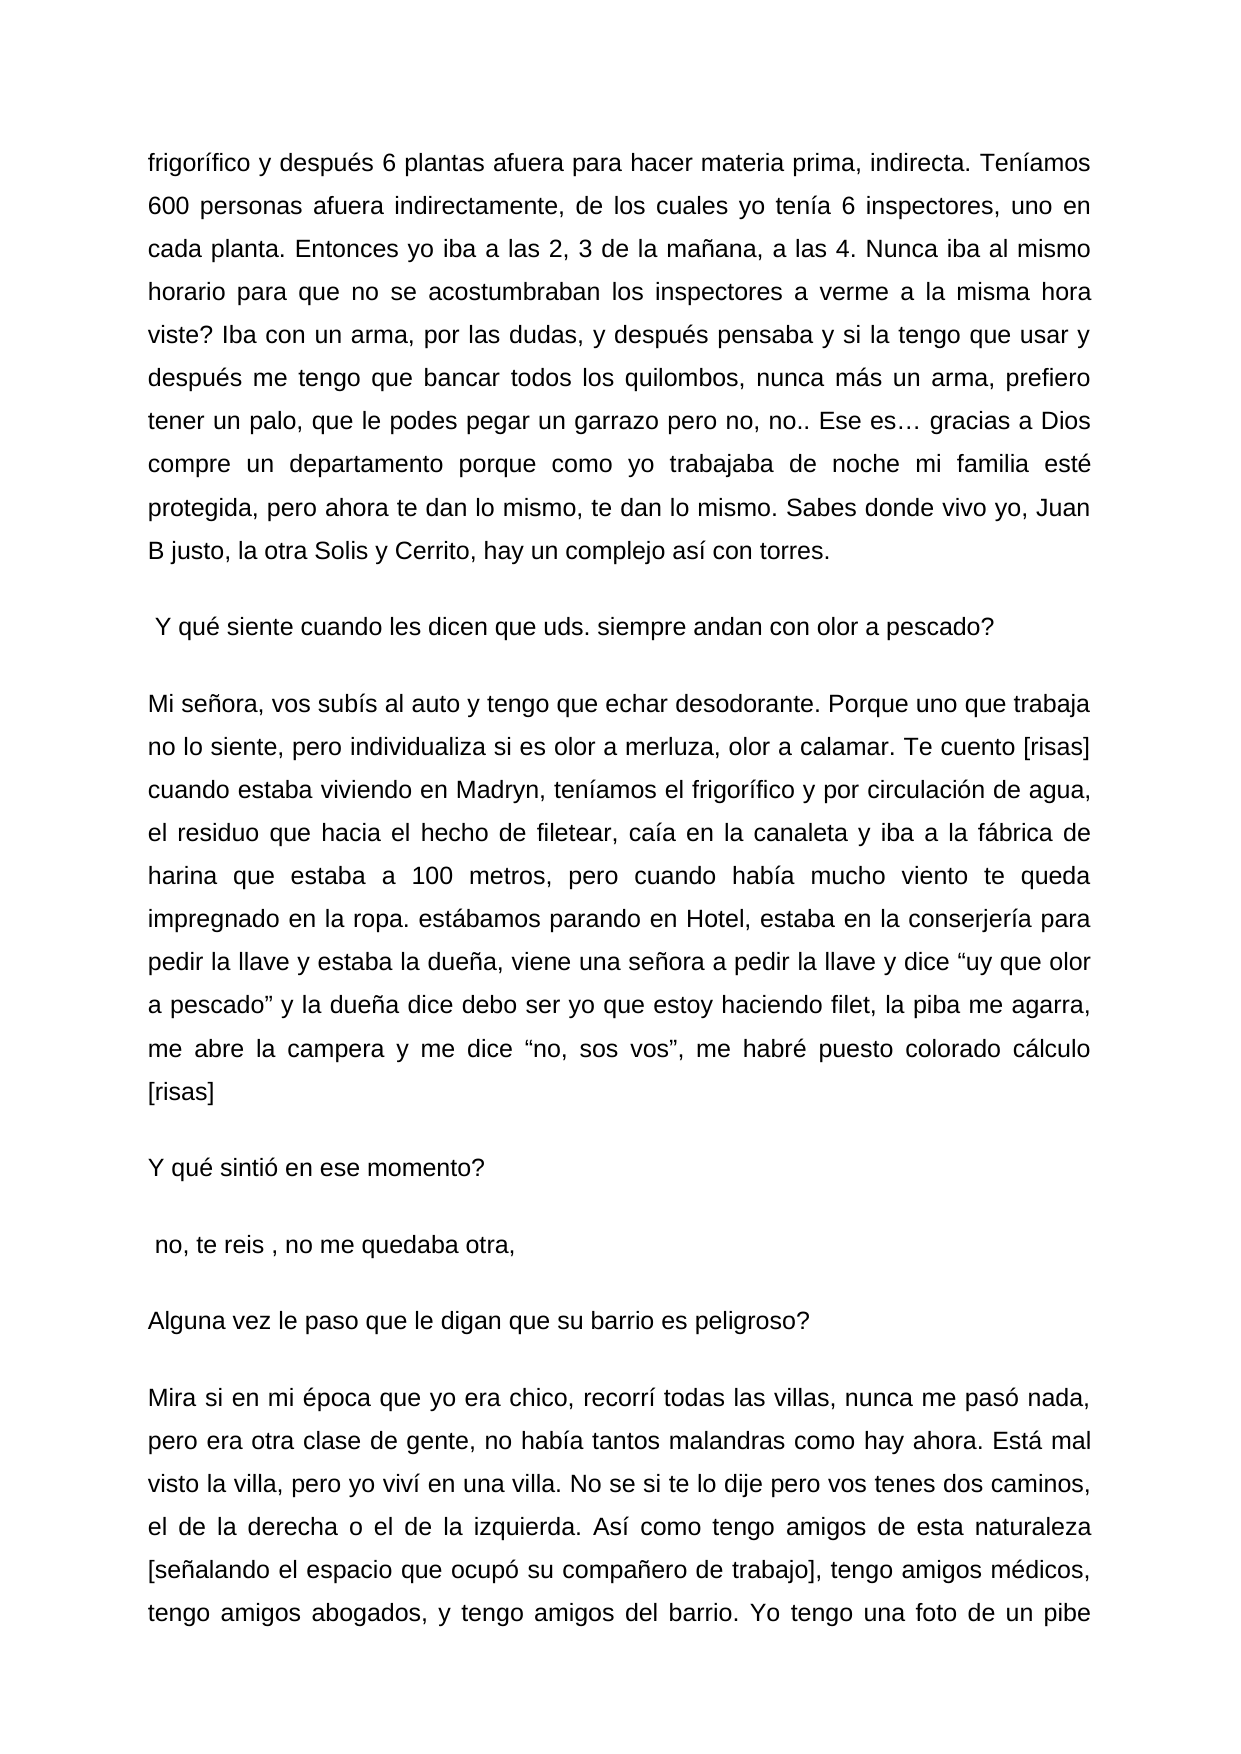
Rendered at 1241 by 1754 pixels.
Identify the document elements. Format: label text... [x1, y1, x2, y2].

text Alguna vez le paso que le digan que su barrio es peligroso? [148, 1306, 1093, 1335]
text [148, 1383, 1093, 1627]
text Y qué siente cuando les dicen que uds. siempre andan con olor a pescado? [148, 612, 1093, 641]
text Mi señora, vos subís al auto y tengo que echar desodorante. Porque uno que trabaja no lo siente, pero individualiza si es olor a merluza, olor a calamar. Te cuento [risas] cuando estaba viviendo en Madryn, teníamos el frigorífico y por circulación de agua, el residuo que hacia el hecho de filetear, caía en la canaleta y iba a la fábrica de harina que estaba a 100 metros, pero cuando había mucho viento te queda impregnado en la ropa. estábamos parando en Hotel, estaba en la conserjería para pedir la llave y estaba la dueña, viene una señora a pedir la llave y dice “uy que olor a pescado” y la dueña dice debo ser yo que estoy haciendo filet, la piba me agarra, me abre la campera y me dice “no, sos vos”, me habré puesto colorado cálculo [risas] [148, 689, 1093, 1106]
text Y qué sintió en ese momento? [148, 1153, 1093, 1182]
text no, te reis , no me quedaba otra, [148, 1230, 1093, 1258]
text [148, 148, 1093, 564]
